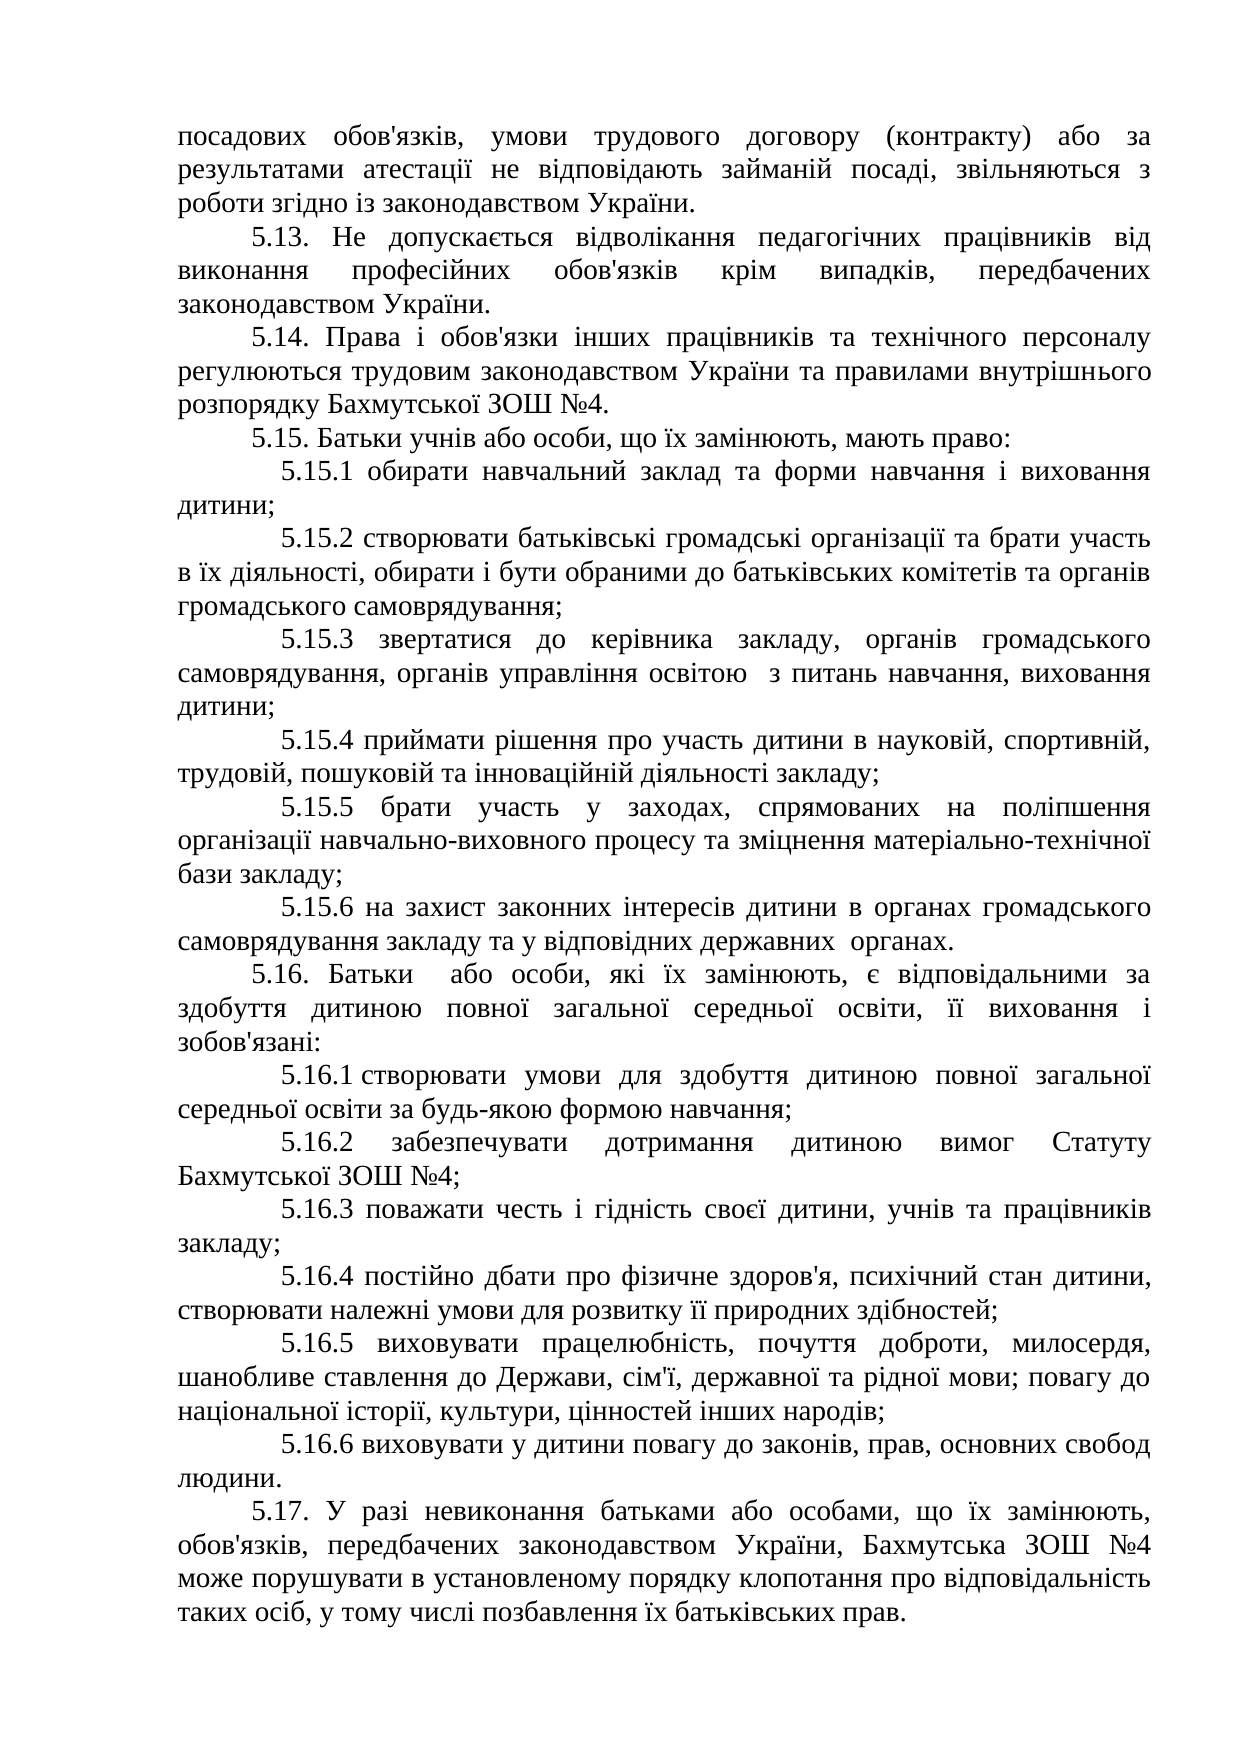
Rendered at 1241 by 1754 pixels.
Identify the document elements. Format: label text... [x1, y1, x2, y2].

text 5.16.4 постійно дбати про фізичне здоров'я, психічний стан дитини, створювати належні умови для розвитку її природних здібностей; [177, 1258, 1152, 1326]
text 5.16.1 створювати умови для здобуття дитиною повної загальної середньої освіти за будь-якою формою навчання; [177, 1057, 1152, 1124]
text 5.16.3 поважати честь і гідність своєї дитини, учнів та працівників закладу; [177, 1191, 1152, 1258]
text 5.15.5 брати участь у заходах, спрямованих на поліпшення організації навчально-виховного процесу та зміцнення матеріально-технічної бази закладу; [177, 789, 1152, 889]
text 5.15.6 на захист законних інтересів дитини в органах громадського самоврядування закладу та у відповідних державних органах. [177, 889, 1152, 957]
text 5.17. У разі невиконання батьками або особами, що їх замінюють, обов'язків, передбачених законодавством України, Бахмутська ЗОШ №4 може порушувати в установленому порядку клопотання про відповідальність таких осіб, у тому числі позбавлення їх батьківських прав. [177, 1493, 1152, 1627]
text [177, 118, 1152, 219]
text 5.15.3 звертатися до керівника закладу, органів громадського самоврядування, органів управління освітою з питань навчання, виховання дитини; [177, 621, 1152, 722]
text 5.15.1 обирати навчальний заклад та форми навчання і виховання дитини; [177, 453, 1152, 521]
text 5.16.6 виховувати у дитини повагу до законів, прав, основних свобод людини. [177, 1426, 1152, 1493]
text 5.16.5 виховувати працелюбність, почуття доброти, милосердя, шанобливе ставлення до Держави, сім'ї, державної та рідної мови; повагу до національної історії, культури, цінностей інших народів; [177, 1326, 1152, 1426]
text 5.15. Батьки учнів або особи, що їх замінюють, мають право: [177, 420, 1152, 453]
text 5.13. Не допускається відволікання педагогічних працівників від виконання професійних обов'язків крім випадків, передбачених законодавством України. [177, 219, 1152, 319]
text 5.14. Права і обов'язки інших працівників та технічного персоналу регулюються трудовим законодавством України та правилами внутрішнього розпорядку Бахмутської ЗОШ №4. [177, 319, 1152, 420]
text 5.16. Батьки або особи, які їх замінюють, є відповідальними за здобуття дитиною повної загальної середньої освіти, її виховання і зобов'язані: [177, 957, 1152, 1057]
text 5.16.2 забезпечувати дотримання дитиною вимог Статуту Бахмутської ЗОШ №4; [177, 1124, 1152, 1191]
text 5.15.2 створювати батьківські громадські організації та брати участь в їх діяльності, обирати і бути обраними до батьківських комітетів та органів громадського самоврядування; [177, 521, 1152, 621]
text 5.15.4 приймати рішення про участь дитини в науковій, спортивній, трудовій, пошуковій та інноваційній діяльності закладу; [177, 722, 1152, 789]
